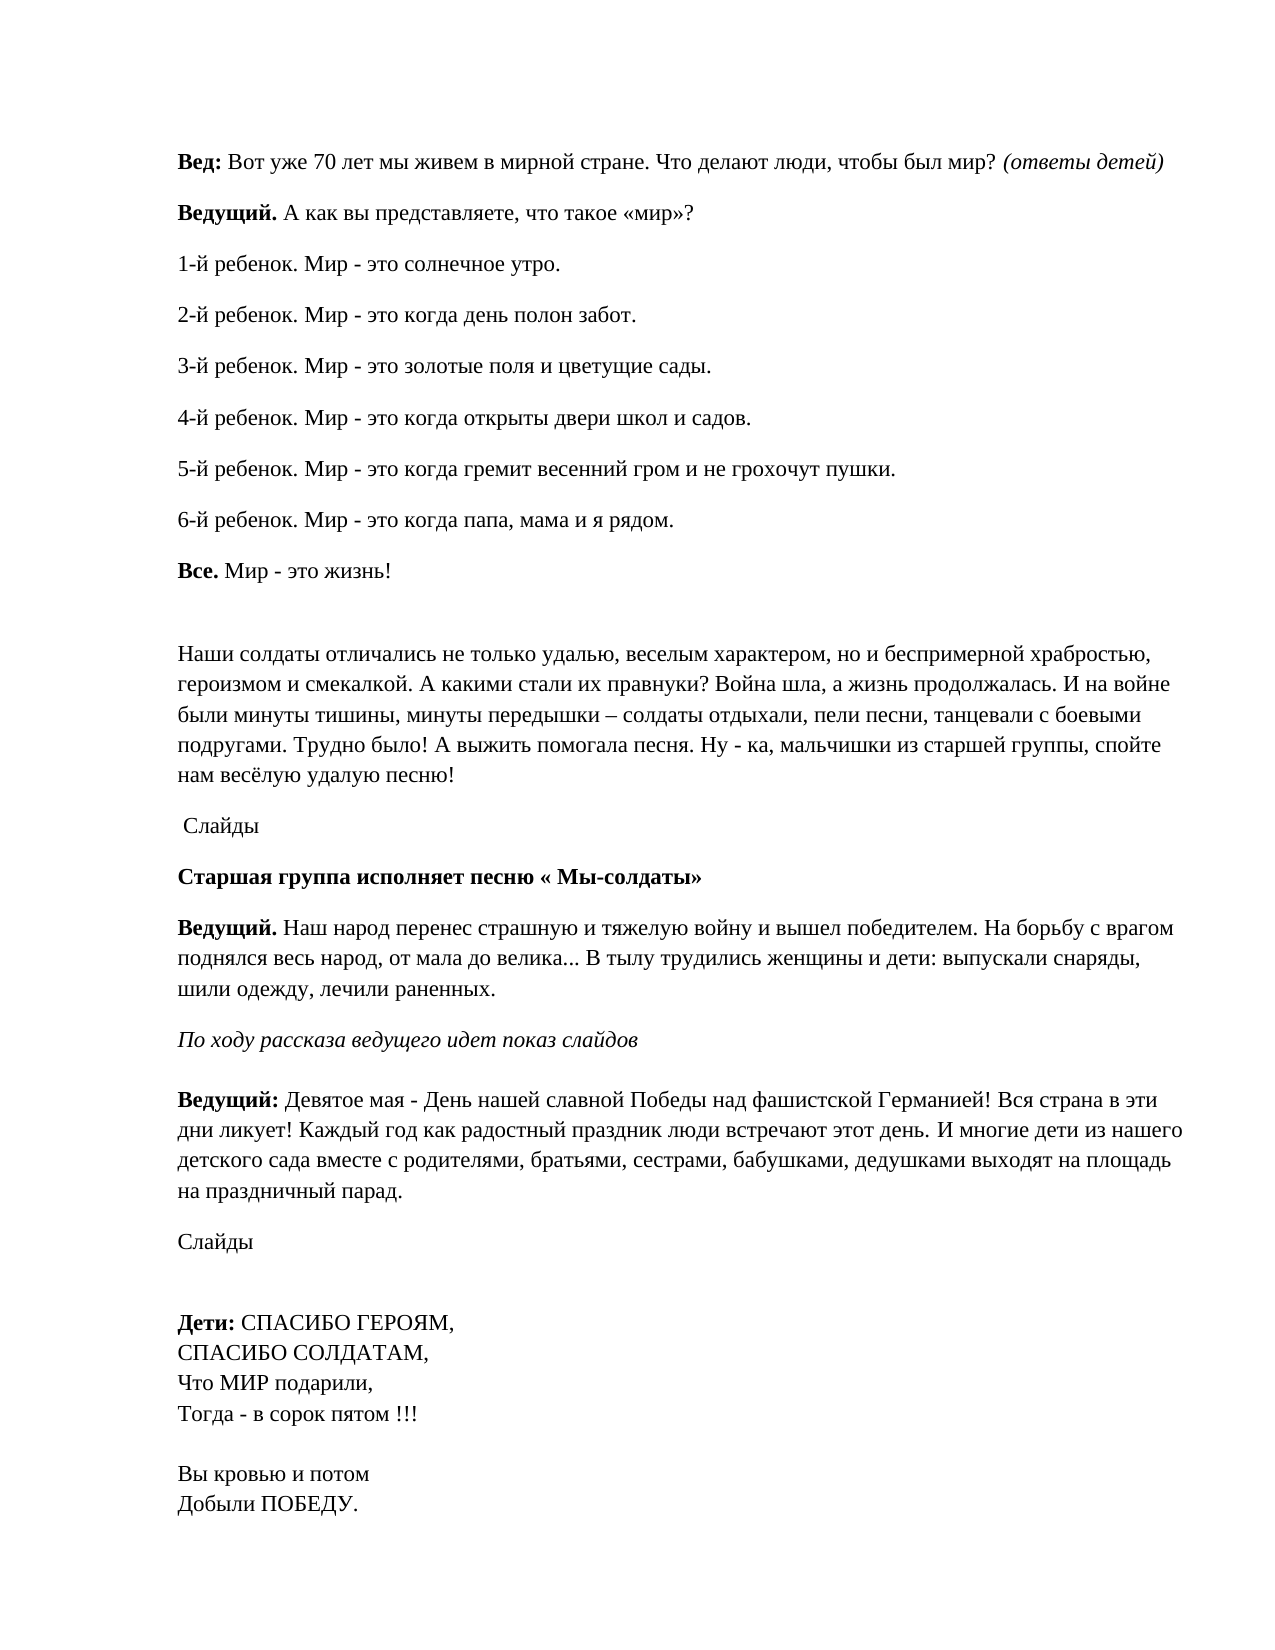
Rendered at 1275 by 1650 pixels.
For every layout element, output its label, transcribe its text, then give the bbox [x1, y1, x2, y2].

text Слайды [177, 812, 1186, 838]
text Слайды [177, 1228, 1186, 1254]
text Ведущий. Наш народ перенес страшную и тяжелую войну и вышел победителем. На борьбу с врагом поднялся весь народ, от мала до велика... В тылу трудились женщины и дети: выпускали снаряды, шили одежду, лечили раненных. [177, 914, 1186, 1001]
text Вед: Вот уже 70 лет мы живем в мирной стране. Что делают люди, чтобы был мир? (ответы детей) [177, 118, 1186, 175]
text Старшая группа исполняет песню « Мы-солдаты» [177, 863, 1186, 889]
text 4-й ребенок. Мир - это когда открыты двери школ и садов. [177, 403, 1186, 430]
text 3-й ребенок. Мир - это золотые поля и цветущие сады. [177, 352, 1186, 379]
text Наши солдаты отличались не только удалью, веселым характером, но и беспримерной храбростью, героизмом и смекалкой. А какими стали их правнуки? Война шла, а жизнь продолжалась. И на войне были минуты тишины, минуты передышки – солдаты отдыхали, пели песни, танцевали с боевыми подругами. Трудно было! А выжить помогала песня. Ну - ка, мальчишки из старшей группы, спойте нам весёлую удалую песню! [177, 640, 1186, 787]
text 2-й ребенок. Мир - это когда день полон забот. [177, 301, 1186, 328]
text По ходу рассказа ведущего идет показ слайдов Ведущий: Девятое мая - День нашей славной Победы над фашистской Германией! Вся страна в эти дни ликует! Каждый год как радостный праздник люди встречают этот день. И многие дети из нашего детского сада вместе с родителями, братьями, сестрами, бабушками, дедушками выходят на площадь на праздничный парад. [177, 1026, 1186, 1203]
text 5-й ребенок. Мир - это когда гремит весенний гром и не грохочут пушки. [177, 454, 1186, 481]
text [177, 1279, 1186, 1517]
text 1-й ребенок. Мир - это солнечное утро. [177, 250, 1186, 277]
text Ведущий. А как вы представляете, что такое «мир»? [177, 199, 1186, 226]
text 6-й ребенок. Мир - это когда папа, мама и я рядом. [177, 506, 1186, 532]
text Все. Мир - это жизнь! [177, 557, 1186, 615]
